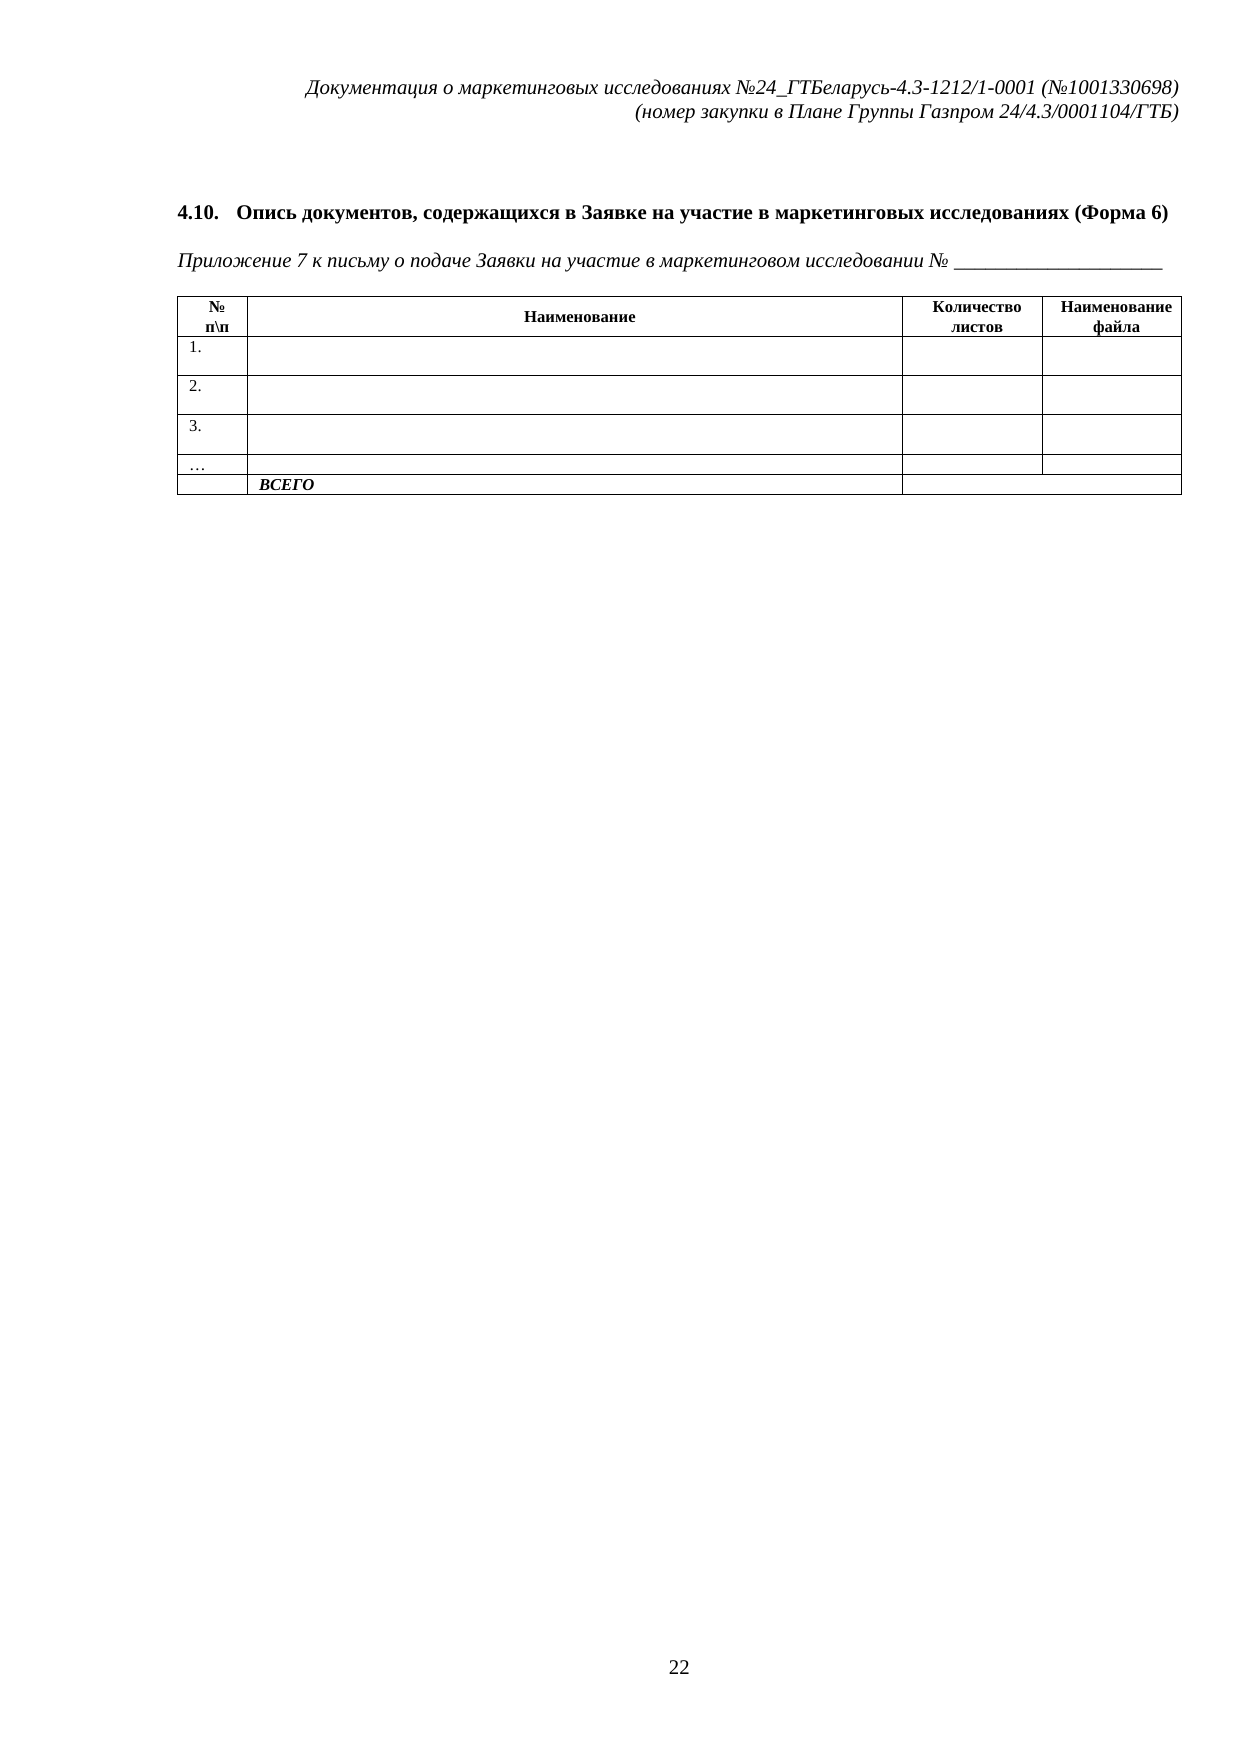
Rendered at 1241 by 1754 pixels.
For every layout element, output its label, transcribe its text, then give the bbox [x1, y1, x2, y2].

table_cell [903, 455, 1042, 474]
table_cell [178, 376, 247, 414]
table_cell [903, 376, 1042, 414]
table_cell [1043, 415, 1181, 454]
table_cell [248, 415, 902, 454]
table_header Наименование файла [1043, 297, 1181, 336]
table_cell [1043, 337, 1181, 375]
table_header Наименование [248, 297, 902, 336]
table_cell [178, 415, 247, 454]
text Приложение 7 к письму о подаче Заявки на участие в маркетинговом исследовании № ____________________ [177, 248, 1181, 272]
table_cell [248, 337, 902, 375]
table_cell [178, 475, 247, 494]
table_header Количество листов [903, 297, 1042, 336]
list Опись документов, содержащихся в Заявке на участие в маркетинговых исследованиях (Форма 6) [177, 200, 1181, 224]
table_cell [903, 415, 1042, 454]
table_cell [248, 455, 902, 474]
table_cell … [178, 455, 247, 474]
table_cell [903, 475, 1181, 494]
table_cell [1043, 455, 1181, 474]
table_header № п\п [178, 297, 247, 336]
table_cell ВСЕГО [248, 475, 902, 494]
table_cell [248, 376, 902, 414]
table_cell [178, 337, 247, 375]
table_cell [903, 337, 1042, 375]
table_cell [1043, 376, 1181, 414]
